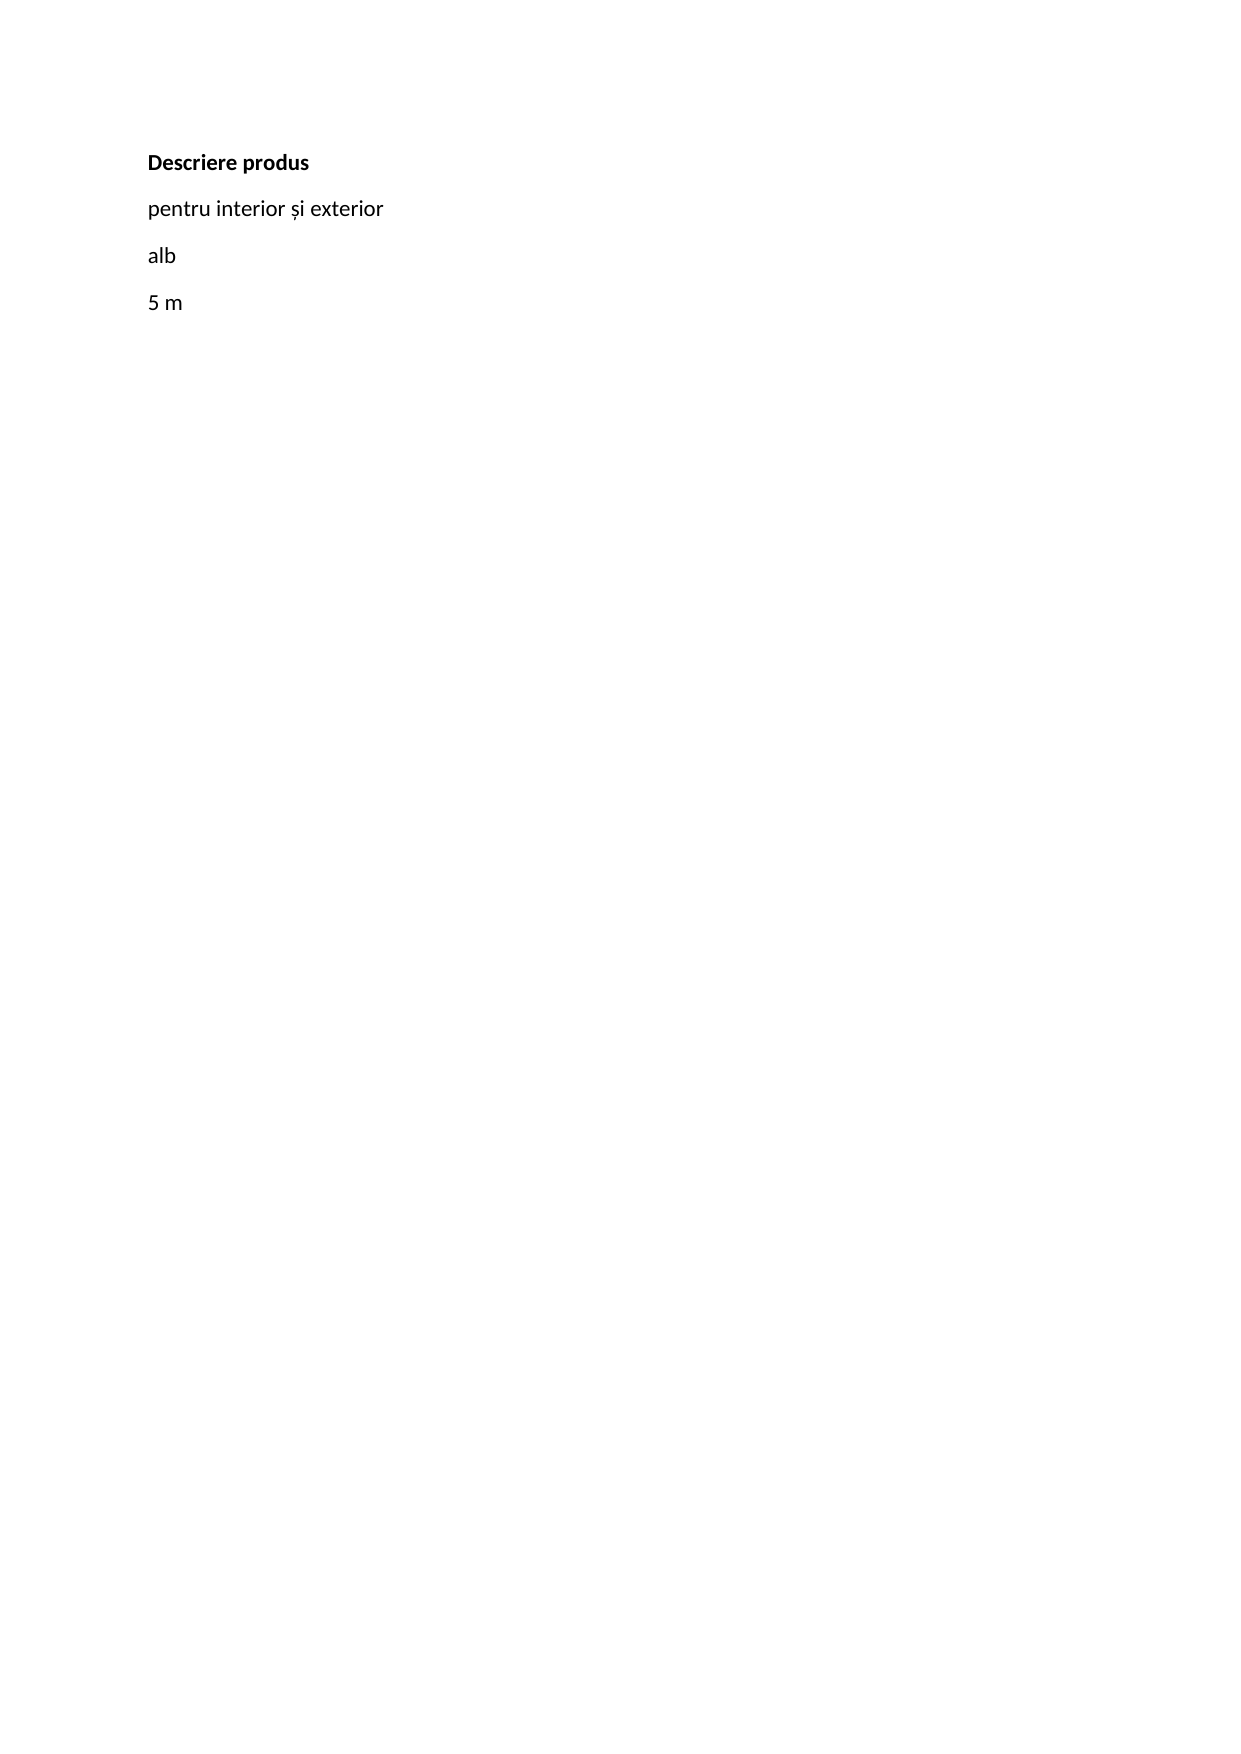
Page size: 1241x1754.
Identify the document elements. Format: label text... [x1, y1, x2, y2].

text Descriere produs [148, 148, 1093, 176]
text alb [148, 241, 1093, 269]
text 5 m [148, 288, 1093, 316]
text pentru interior și exterior [148, 194, 1093, 222]
